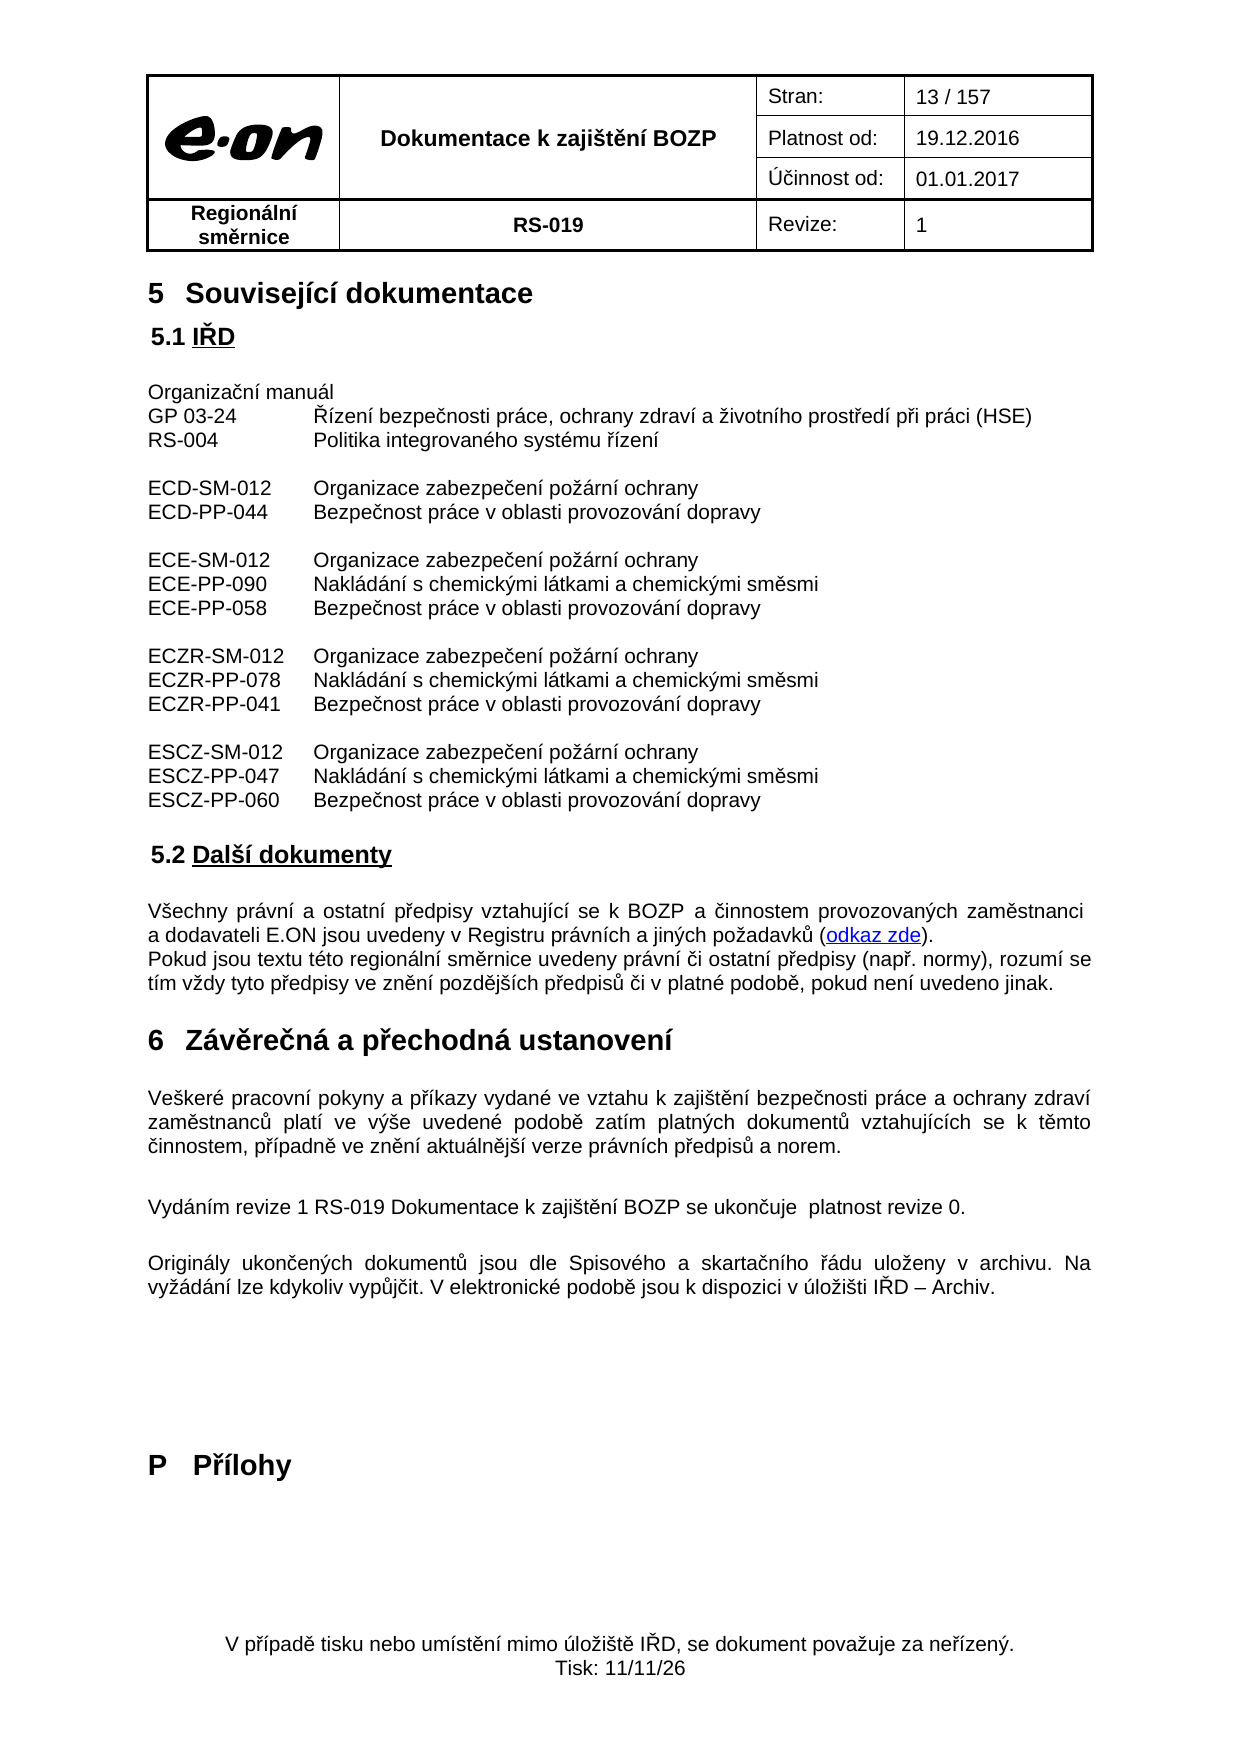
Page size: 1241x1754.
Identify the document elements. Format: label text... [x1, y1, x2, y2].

text Pokud jsou textu této regionální směrnice uvedeny právní či ostatní předpisy (např. normy), rozumí se tím vždy tyto předpisy ve znění pozdějších předpisů či v platné podobě, pokud není uvedeno jinak. [148, 946, 1092, 994]
subtitle Související dokumentace [148, 276, 1092, 310]
text ESCZ-PP-060 Bezpečnost práce v oblasti provozování dopravy [148, 787, 1092, 811]
text Přílohy [148, 1448, 1092, 1481]
text ECE-PP-090 Nakládání s chemickými látkami a chemickými směsmi [148, 572, 1092, 596]
text Veškeré pracovní pokyny a příkazy vydané ve vztahu k zajištění bezpečnosti práce a ochrany zdraví zaměstnanců platí ve výše uvedené podobě zatím platných dokumentů vztahujících se k těmto činnostem, případně ve znění aktuálnější verze právních předpisů a norem. [148, 1086, 1092, 1158]
subtitle Závěrečná a přechodná ustanovení [148, 1023, 1092, 1057]
text Organizační manuál [148, 380, 1092, 404]
text ECZR-PP-078 Nakládání s chemickými látkami a chemickými směsmi [148, 668, 1092, 692]
text ECD-PP-044 Bezpečnost práce v oblasti provozování dopravy [148, 500, 1092, 524]
text Vydáním revize 1 RS-019 Dokumentace k zajištění BOZP se ukončuje platnost revize 0. [148, 1194, 1092, 1218]
text ECZR-SM-012 Organizace zabezpečení požární ochrany [148, 644, 1092, 668]
text ESCZ-SM-012 Organizace zabezpečení požární ochrany [148, 739, 1092, 763]
text ECE-SM-012 Organizace zabezpečení požární ochrany [148, 548, 1092, 572]
subtitle IŘD [151, 322, 1092, 351]
subtitle Další dokumenty [151, 841, 1092, 869]
text RS-004 Politika integrovaného systému řízení [148, 428, 1092, 452]
text GP 03-24 Řízení bezpečnosti práce, ochrany zdraví a životního prostředí při práci (HSE) [148, 404, 1092, 428]
text ECD-SM-012 Organizace zabezpečení požární ochrany [148, 476, 1092, 500]
text ECE-PP-058 Bezpečnost práce v oblasti provozování dopravy [148, 596, 1092, 620]
text ECZR-PP-041 Bezpečnost práce v oblasti provozování dopravy [148, 692, 1092, 716]
text Všechny právní a ostatní předpisy vztahující se k BOZP a činnostem provozovaných zaměstnanci a dodavateli E.ON jsou uvedeny v Registru právních a jiných požadavků (odkaz zde). [148, 898, 1092, 946]
text ESCZ-PP-047 Nakládání s chemickými látkami a chemickými směsmi [148, 763, 1092, 787]
text Originály ukončených dokumentů jsou dle Spisového a skartačního řádu uloženy v archivu. Na vyžádání lze kdykoliv vypůjčit. V elektronické podobě jsou k dispozici v úložišti IŘD – Archiv. [148, 1251, 1092, 1299]
